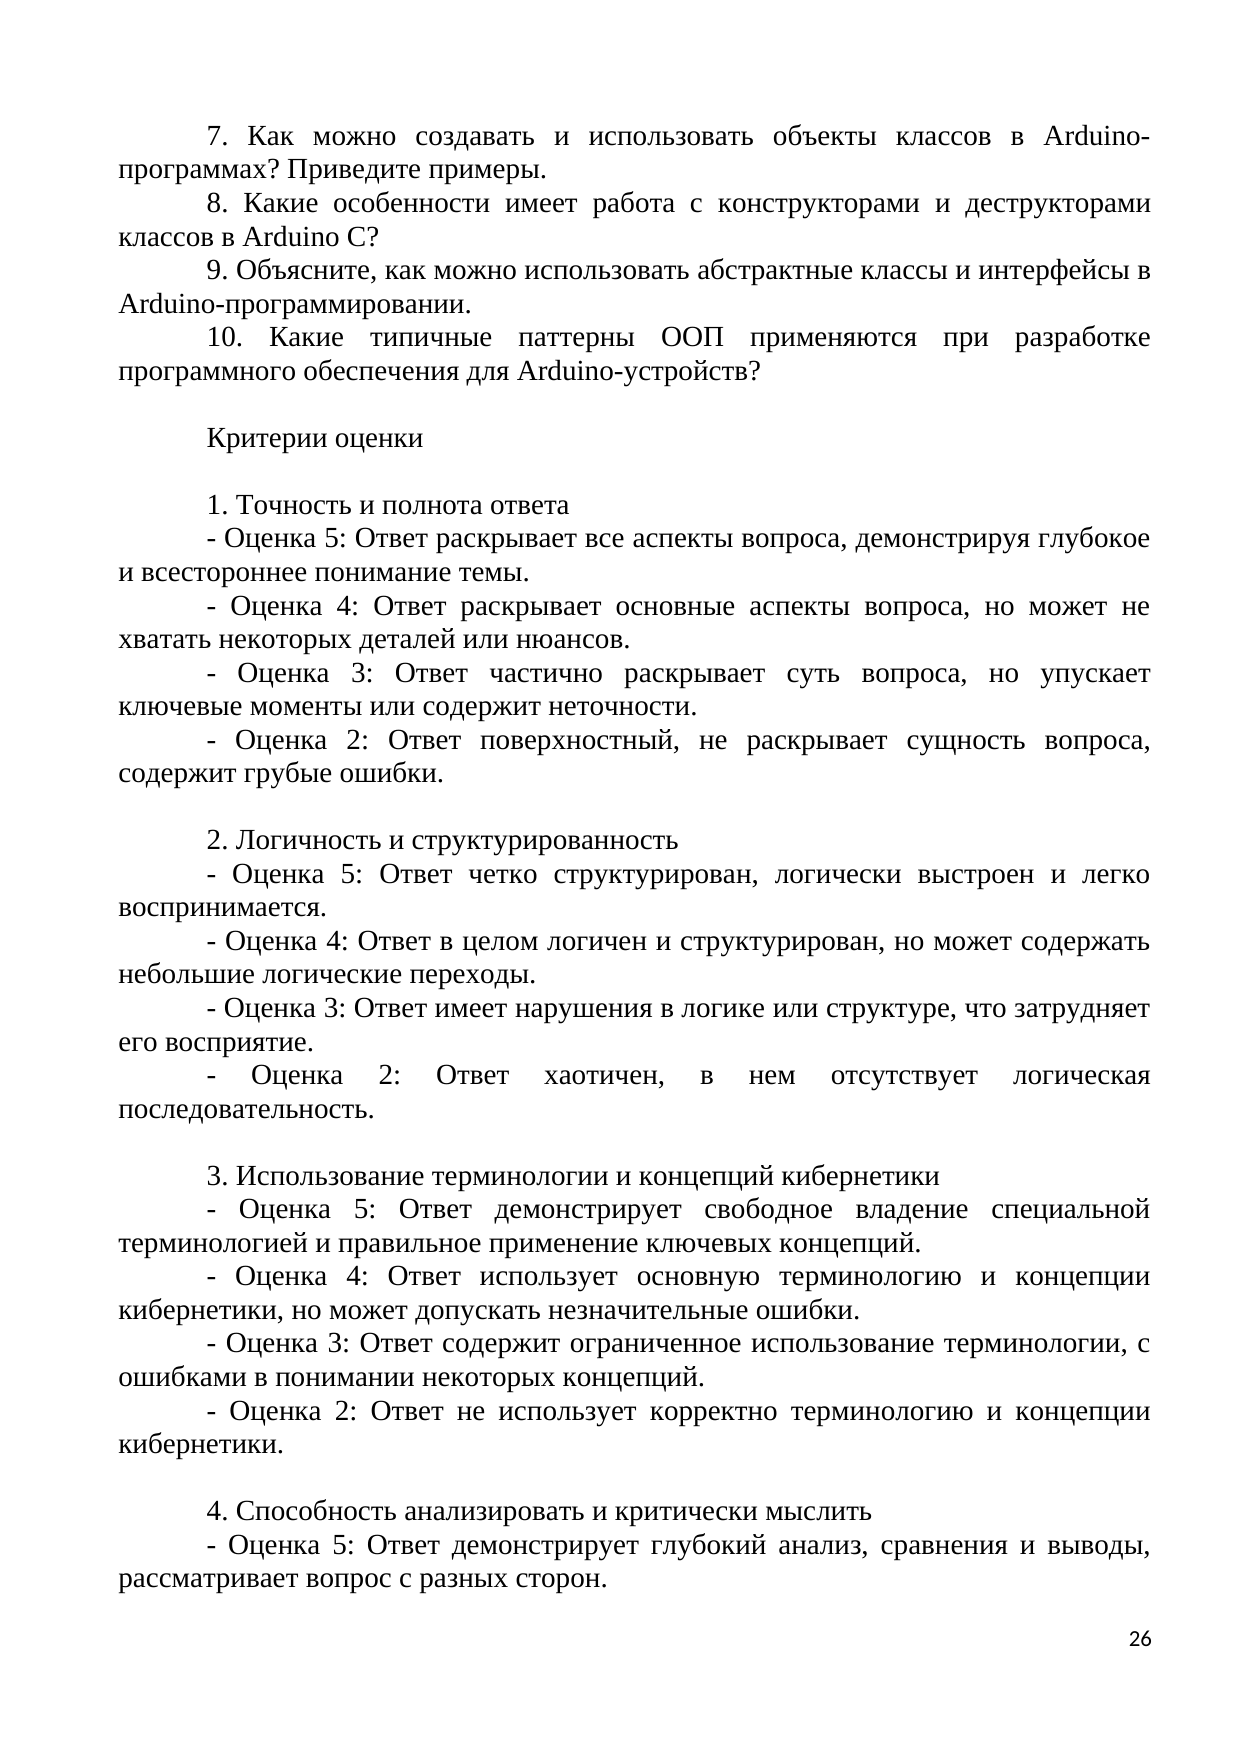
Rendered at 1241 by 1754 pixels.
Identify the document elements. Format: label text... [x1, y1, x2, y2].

text 2. Логичность и структурированность [118, 822, 1152, 856]
text - Оценка 2: Ответ не использует корректно терминологию и концепции кибернетики. [118, 1393, 1152, 1460]
text 3. Использование терминологии и концепций кибернетики [118, 1158, 1152, 1191]
text - Оценка 5: Ответ демонстрирует глубокий анализ, сравнения и выводы, рассматривает вопрос с разных сторон. [118, 1527, 1152, 1594]
text - Оценка 5: Ответ демонстрирует свободное владение специальной терминологией и правильное применение ключевых концепций. [118, 1191, 1152, 1258]
text - Оценка 3: Ответ содержит ограниченное использование терминологии, с ошибками в понимании некоторых концепций. [118, 1326, 1152, 1393]
text 9. Объясните, как можно использовать абстрактные классы и интерфейсы в Arduino-программировании. [118, 252, 1152, 319]
text - Оценка 4: Ответ в целом логичен и структурирован, но может содержать небольшие логические переходы. [118, 923, 1152, 990]
text - Оценка 4: Ответ раскрывает основные аспекты вопроса, но может не хватать некоторых деталей или нюансов. [118, 588, 1152, 655]
text 7. Как можно создавать и использовать объекты классов в Arduino-программах? Приведите примеры. [118, 118, 1152, 185]
text - Оценка 4: Ответ использует основную терминологию и концепции кибернетики, но может допускать незначительные ошибки. [118, 1258, 1152, 1326]
text 1. Точность и полнота ответа [118, 487, 1152, 521]
text Критерии оценки [118, 420, 1152, 453]
text - Оценка 2: Ответ поверхностный, не раскрывает сущность вопроса, содержит грубые ошибки. [118, 722, 1152, 789]
text - Оценка 5: Ответ раскрывает все аспекты вопроса, демонстрируя глубокое и всестороннее понимание темы. [118, 521, 1152, 588]
text - Оценка 3: Ответ имеет нарушения в логике или структуре, что затрудняет его восприятие. [118, 990, 1152, 1057]
text - Оценка 5: Ответ четко структурирован, логически выстроен и легко воспринимается. [118, 856, 1152, 923]
text 8. Какие особенности имеет работа с конструкторами и деструкторами классов в Arduino C? [118, 185, 1152, 252]
text - Оценка 2: Ответ хаотичен, в нем отсутствует логическая последовательность. [118, 1057, 1152, 1124]
text 10. Какие типичные паттерны ООП применяются при разработке программного обеспечения для Arduino-устройств? [118, 319, 1152, 386]
text - Оценка 3: Ответ частично раскрывает суть вопроса, но упускает ключевые моменты или содержит неточности. [118, 655, 1152, 722]
text 4. Способность анализировать и критически мыслить [118, 1493, 1152, 1527]
